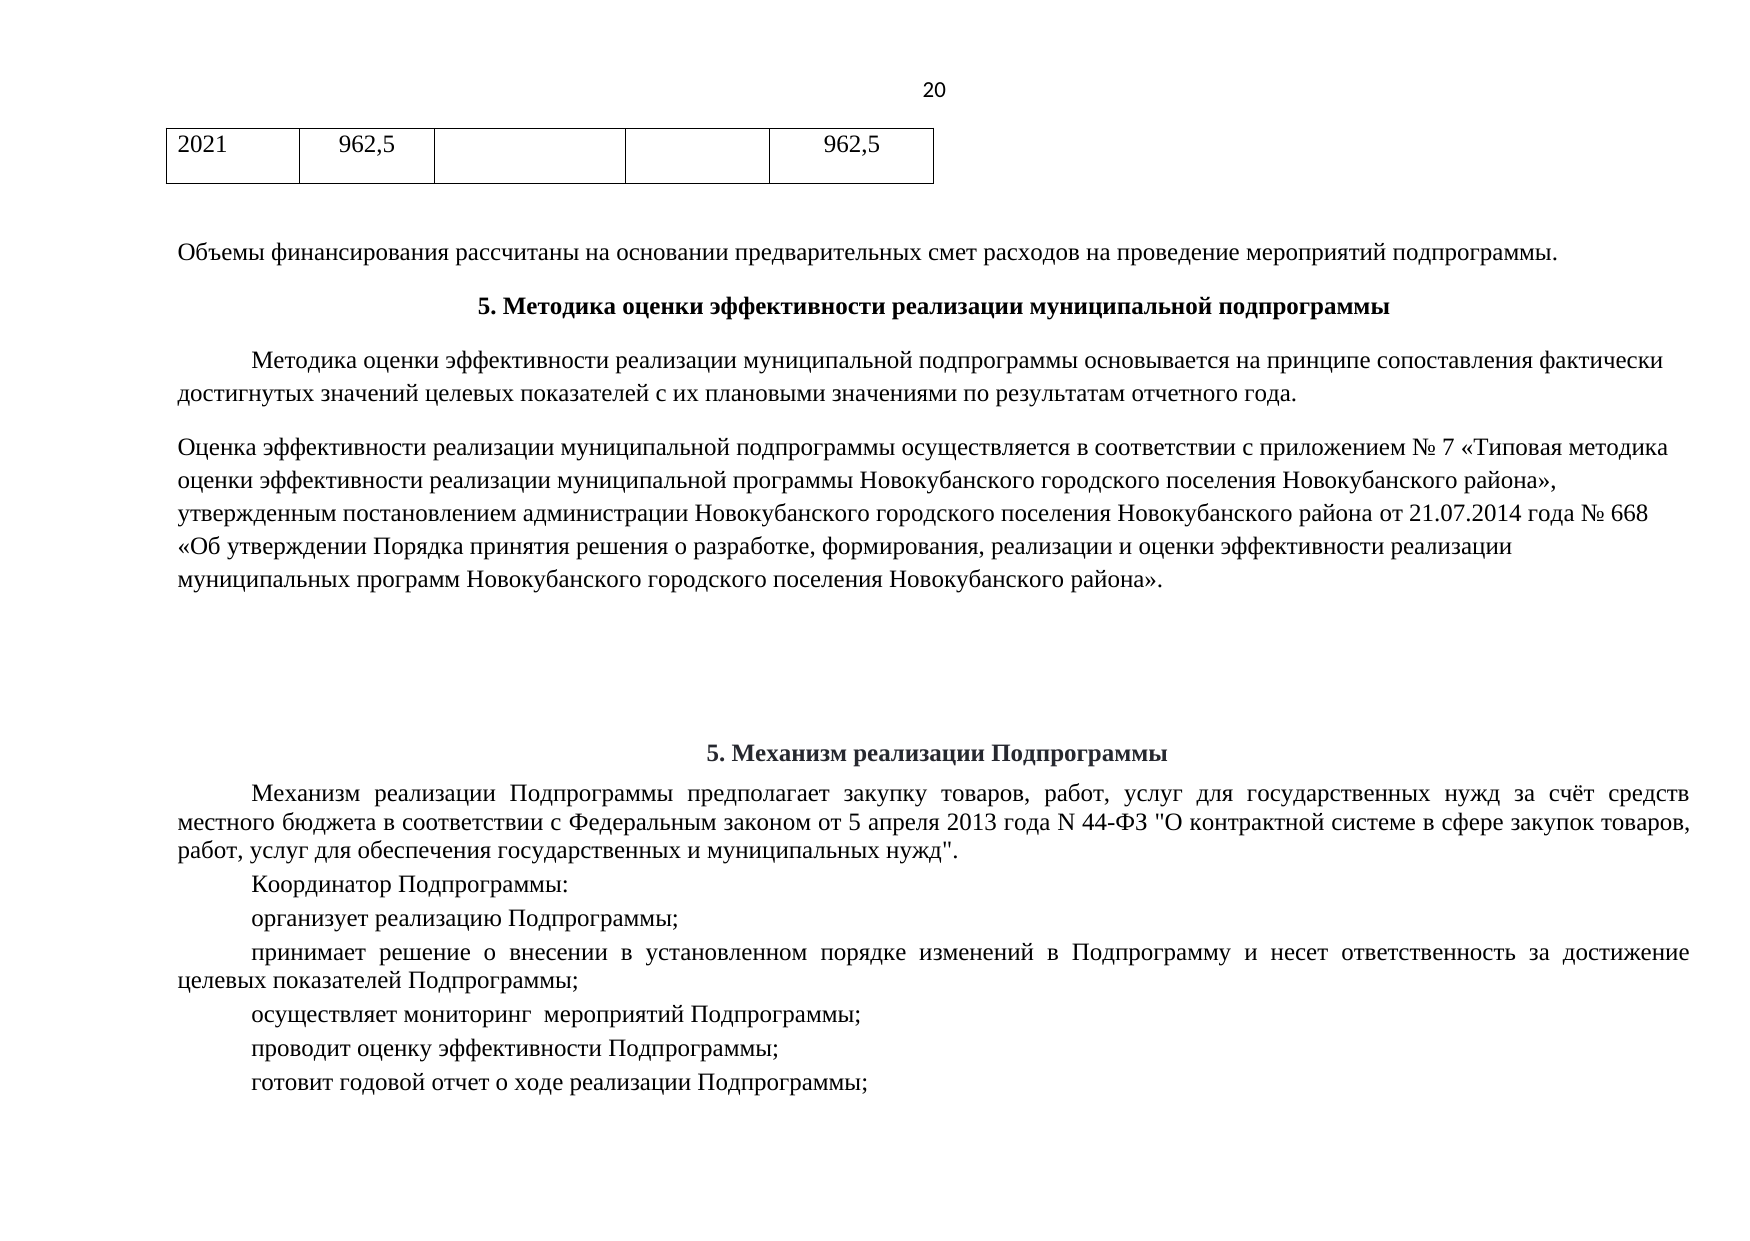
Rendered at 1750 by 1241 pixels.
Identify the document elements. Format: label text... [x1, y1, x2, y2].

text Оценка эффективности реализации муниципальной подпрограммы осуществляется в соответствии с приложением № 7 «Типовая методика оценки эффективности реализации муниципальной программы Новокубанского городского поселения Новокубанского района», утвержденным постановлением администрации Новокубанского городского поселения Новокубанского района от 21.07.2014 года № 668 «Об утверждении Порядка принятия решения о разработке, формирования, реализации и оценки эффективности реализации муниципальных программ Новокубанского городского поселения Новокубанского района». [177, 432, 1691, 593]
table_cell [435, 129, 625, 183]
text осуществляет мониторинг мероприятий Подпрограммы; [177, 999, 1691, 1028]
text организует реализацию Подпрограммы; [177, 903, 1691, 932]
table_cell 962,5 [770, 129, 933, 183]
text 5. Методика оценки эффективности реализации муниципальной подпрограммы [177, 291, 1691, 320]
text принимает решение о внесении в установленном порядке изменений в Подпрограмму и несет ответственность за достижение целевых показателей Подпрограммы; [177, 937, 1691, 994]
table_cell 962,5 [300, 129, 434, 183]
text Методика оценки эффективности реализации муниципальной подпрограммы основывается на принципе сопоставления фактически достигнутых значений целевых показателей с их плановыми значениями по результатам отчетного года. [177, 345, 1691, 407]
table_cell [626, 129, 769, 183]
text 5. Механизм реализации Подпрограммы [177, 738, 1691, 767]
table_cell 2021 [167, 129, 299, 183]
text Объемы финансирования рассчитаны на основании предварительных смет расходов на проведение мероприятий подпрограммы. [177, 237, 1691, 266]
text готовит годовой отчет о ходе реализации Подпрограммы; [177, 1067, 1691, 1096]
text проводит оценку эффективности Подпрограммы; [177, 1033, 1691, 1062]
text Координатор Подпрограммы: [177, 869, 1691, 898]
text Механизм реализации Подпрограммы предполагает закупку товаров, работ, услуг для государственных нужд за счёт средств местного бюджета в соответствии с Федеральным законом от 5 апреля 2013 года N 44-ФЗ "О контрактной системе в сфере закупок товаров, работ, услуг для обеспечения государственных и муниципальных нужд". [177, 778, 1691, 864]
